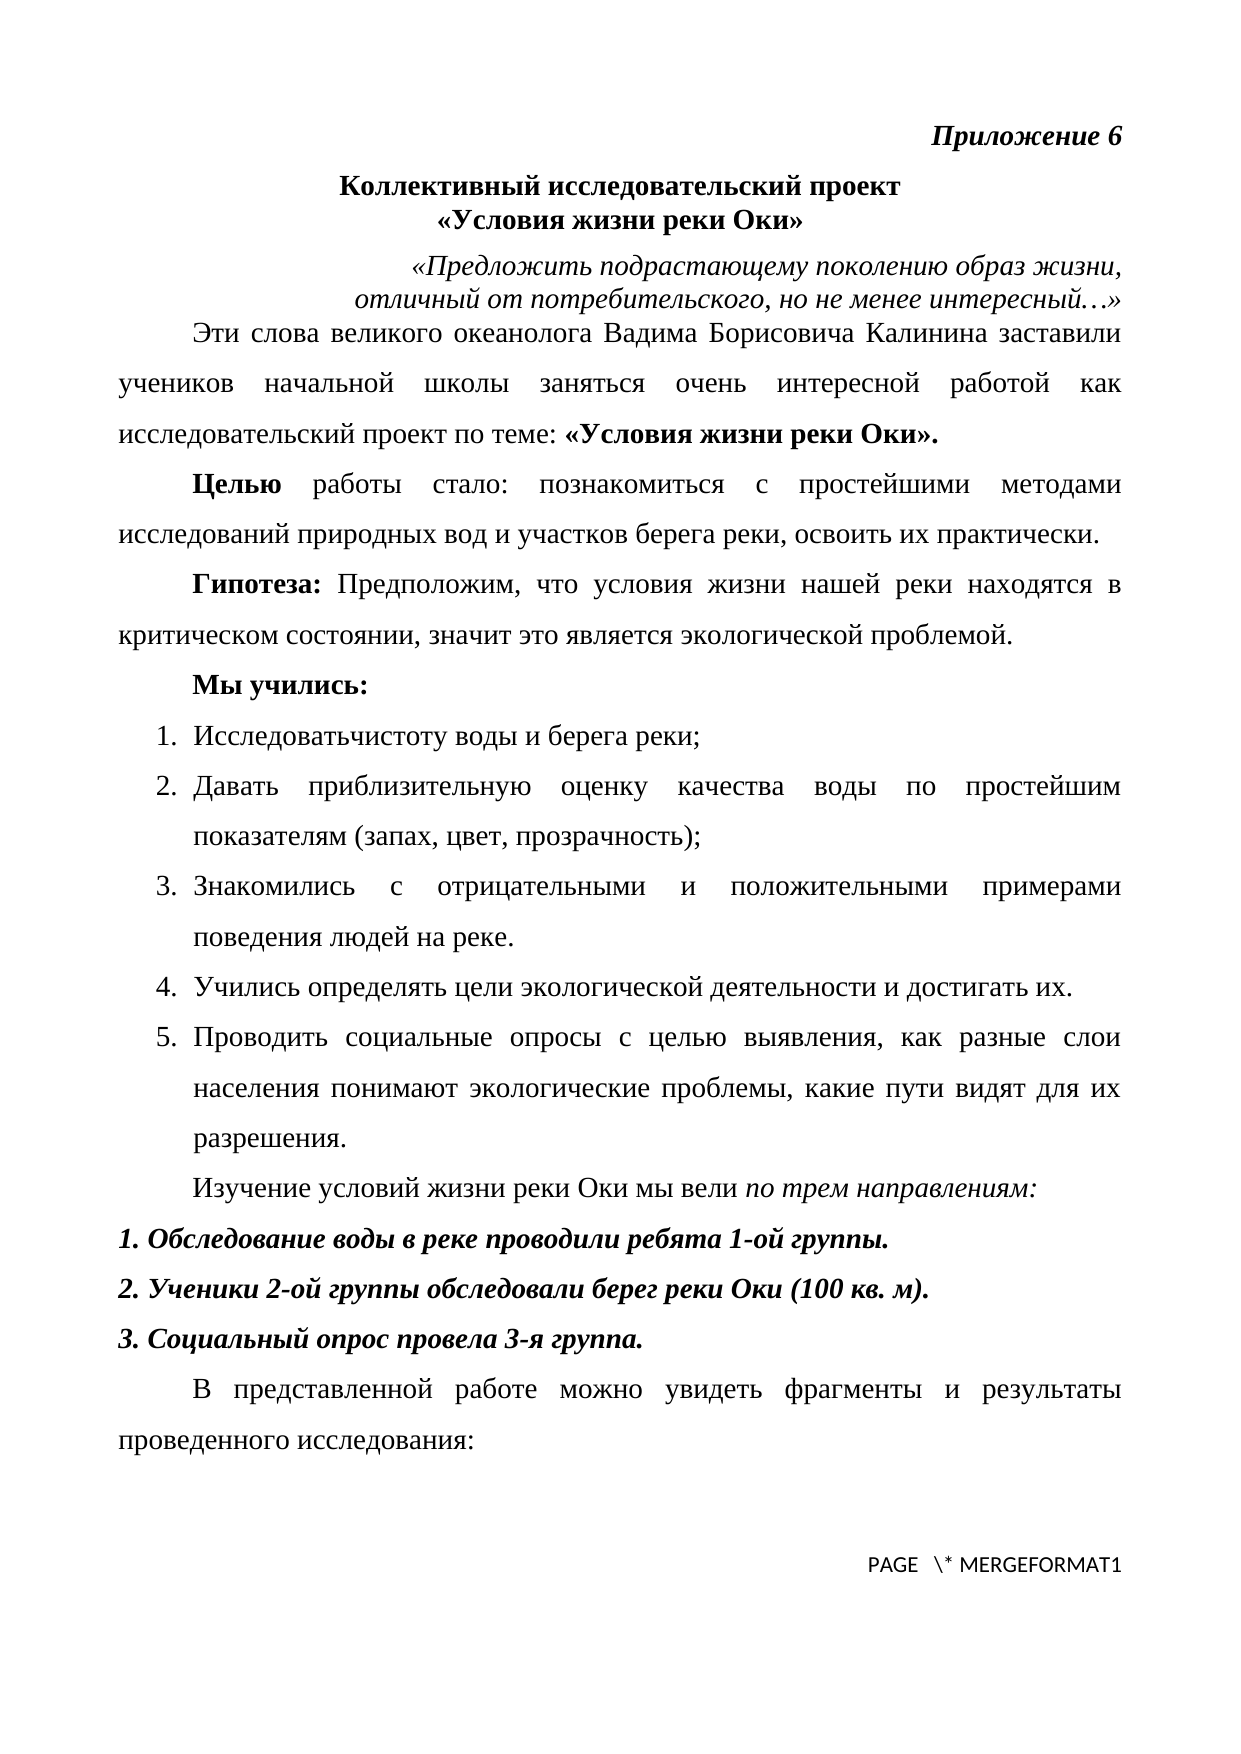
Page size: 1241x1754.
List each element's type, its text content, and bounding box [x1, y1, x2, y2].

text Коллективный исследовательский проект «Условия жизни реки Оки» [118, 168, 1122, 236]
list Проводить социальные опросы с целью выявления, как разные слои населения понимают экологические проблемы, какие пути видят для их разрешения. [156, 1019, 1122, 1154]
list Учились определять цели экологической деятельности и достигать их. [156, 969, 1122, 1003]
text Гипотеза: Предположим, что условия жизни нашей реки находятся в критическом состоянии, значит это является экологической проблемой. [118, 567, 1122, 651]
text Целью работы стало: познакомиться с простейшими методами исследований природных вод и участков берега реки, освоить их практически. [118, 466, 1122, 550]
list Исследоватьчистоту воды и берега реки; [156, 718, 1122, 751]
text 1. Обследование воды в реке проводили ребята 1-ой группы. [118, 1221, 1122, 1254]
text Мы учились: [118, 667, 1122, 701]
text Приложение 6 [118, 118, 1122, 152]
list Давать приблизительную оценку качества воды по простейшим показателям (запах, цвет, прозрачность); [156, 768, 1122, 852]
text В представленной работе можно увидеть фрагменты и результаты проведенного исследования: [118, 1372, 1122, 1456]
text 3. Социальный опрос провела 3-я группа. [118, 1321, 1122, 1355]
text 2. Ученики 2-ой группы обследовали берег реки Оки (). [118, 1271, 1122, 1304]
text Изучение условий жизни реки Оки мы вели по трем направлениям: [118, 1170, 1122, 1204]
text Эти слова великого океанолога Вадима Борисовича Калинина заставили учеников начальной школы заняться очень интересной работой как исследовательский проект по теме: «Условия жизни реки Оки». [118, 315, 1122, 449]
text «Предложить подрастающему поколению образ жизни, отличный от потребительского, но не менее интересный…» [118, 248, 1122, 315]
list Знакомились с отрицательными и положительными примерами поведения людей на реке. [156, 868, 1122, 952]
